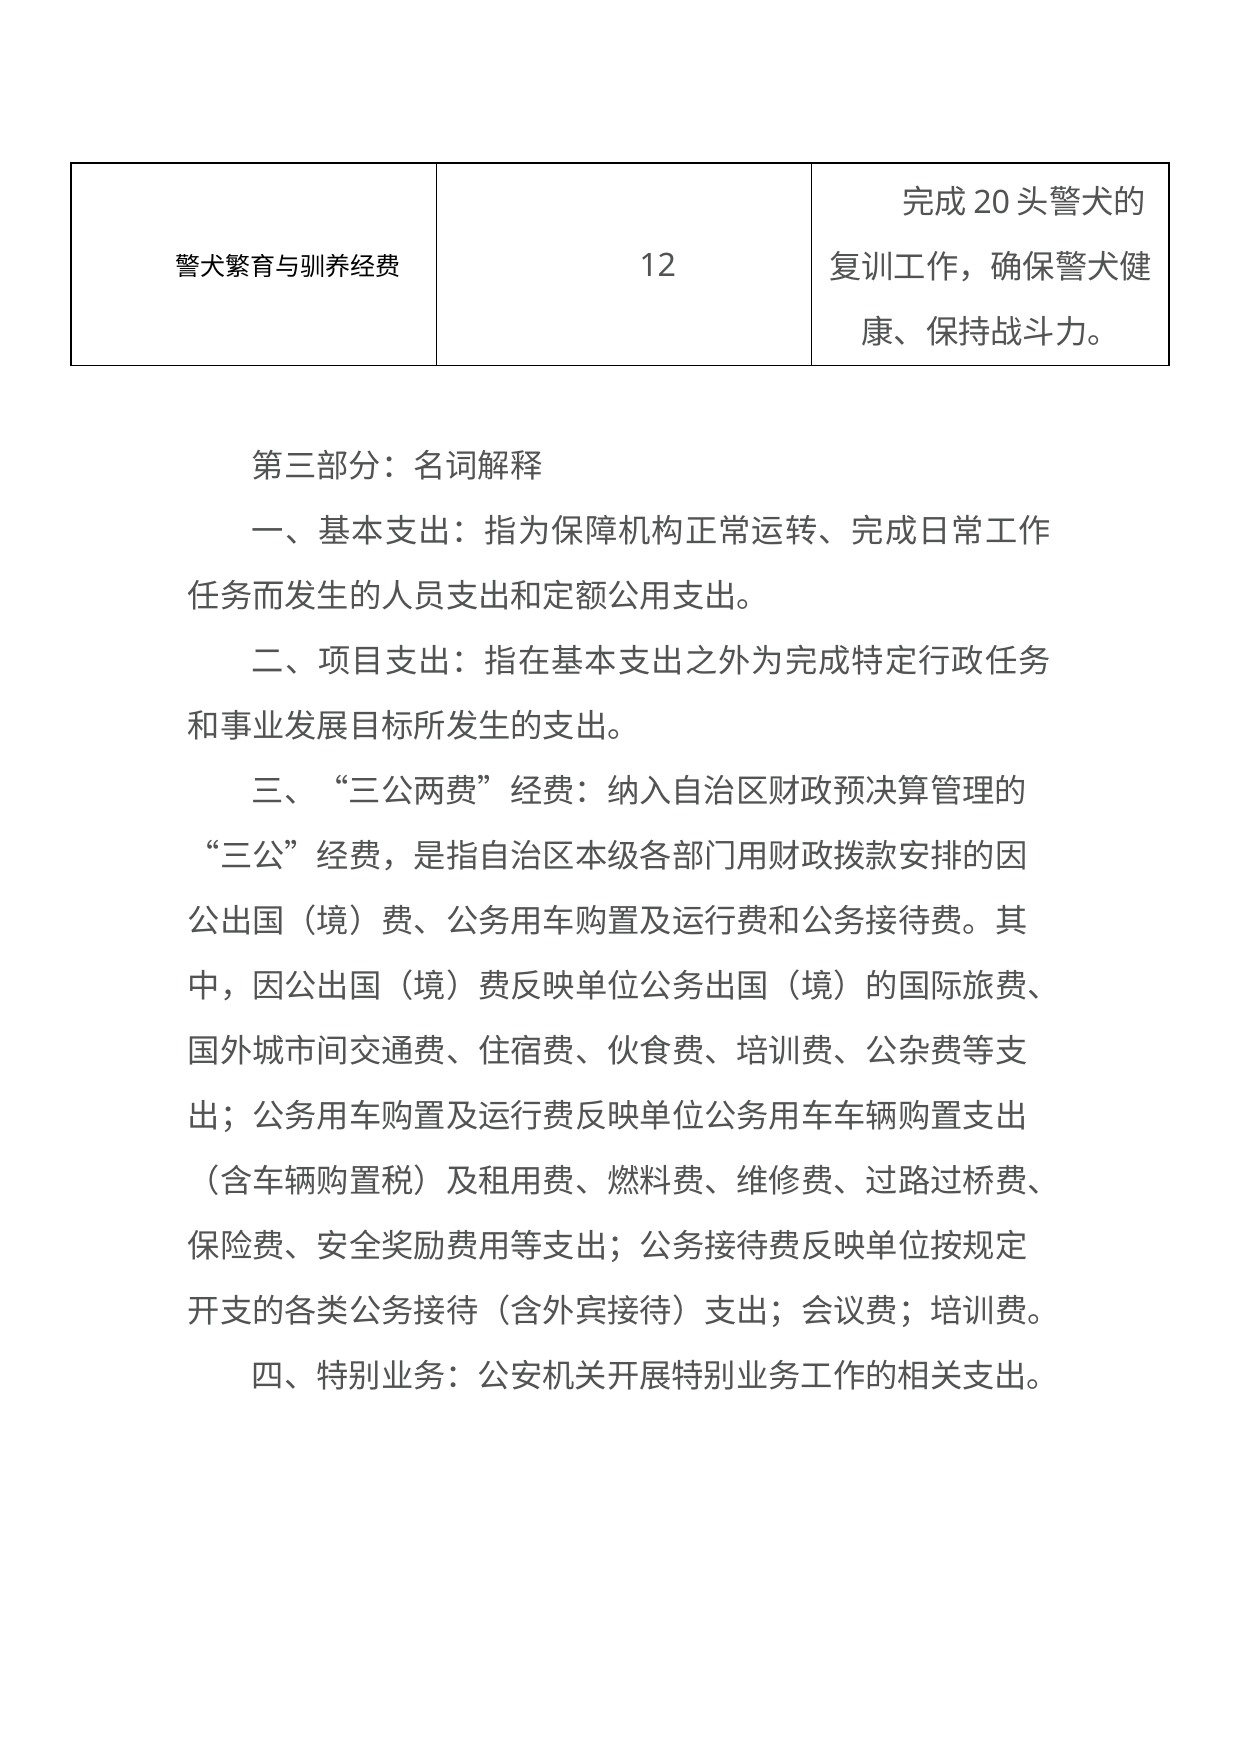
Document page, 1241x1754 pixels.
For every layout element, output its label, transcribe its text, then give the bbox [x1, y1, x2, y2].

text 第三部分：名词解释 [187, 431, 1053, 496]
table_cell 完成20头警犬的复训工作，确保警犬健康、保持战斗力。 [812, 164, 1168, 365]
text 一、基本支出：指为保障机构正常运转、完成日常工作任务而发生的人员支出和定额公用支出。 [187, 496, 1053, 626]
text 四、特别业务：公安机关开展特别业务工作的相关支出。 [187, 1341, 1053, 1406]
text 二、项目支出：指在基本支出之外为完成特定行政任务和事业发展目标所发生的支出。 [187, 626, 1053, 756]
text 三、“三公两费”经费：纳入自治区财政预决算管理的“三公”经费，是指自治区本级各部门用财政拨款安排的因公出国（境）费、公务用车购置及运行费和公务接待费。其中，因公出国（境）费反映单位公务出国（境）的国际旅费、国外城市间交通费、住宿费、伙食费、培训费、公杂费等支出；公务用车购置及运行费反映单位公务用车车辆购置支出（含车辆购置税）及租用费、燃料费、维修费、过路过桥费、保险费、安全奖励费用等支出；公务接待费反映单位按规定开支的各类公务接待（含外宾接待）支出；会议费；培训费。 [187, 756, 1053, 1341]
table_cell 警犬繁育与驯养经费 [72, 164, 436, 365]
table_cell 12 [437, 164, 811, 365]
